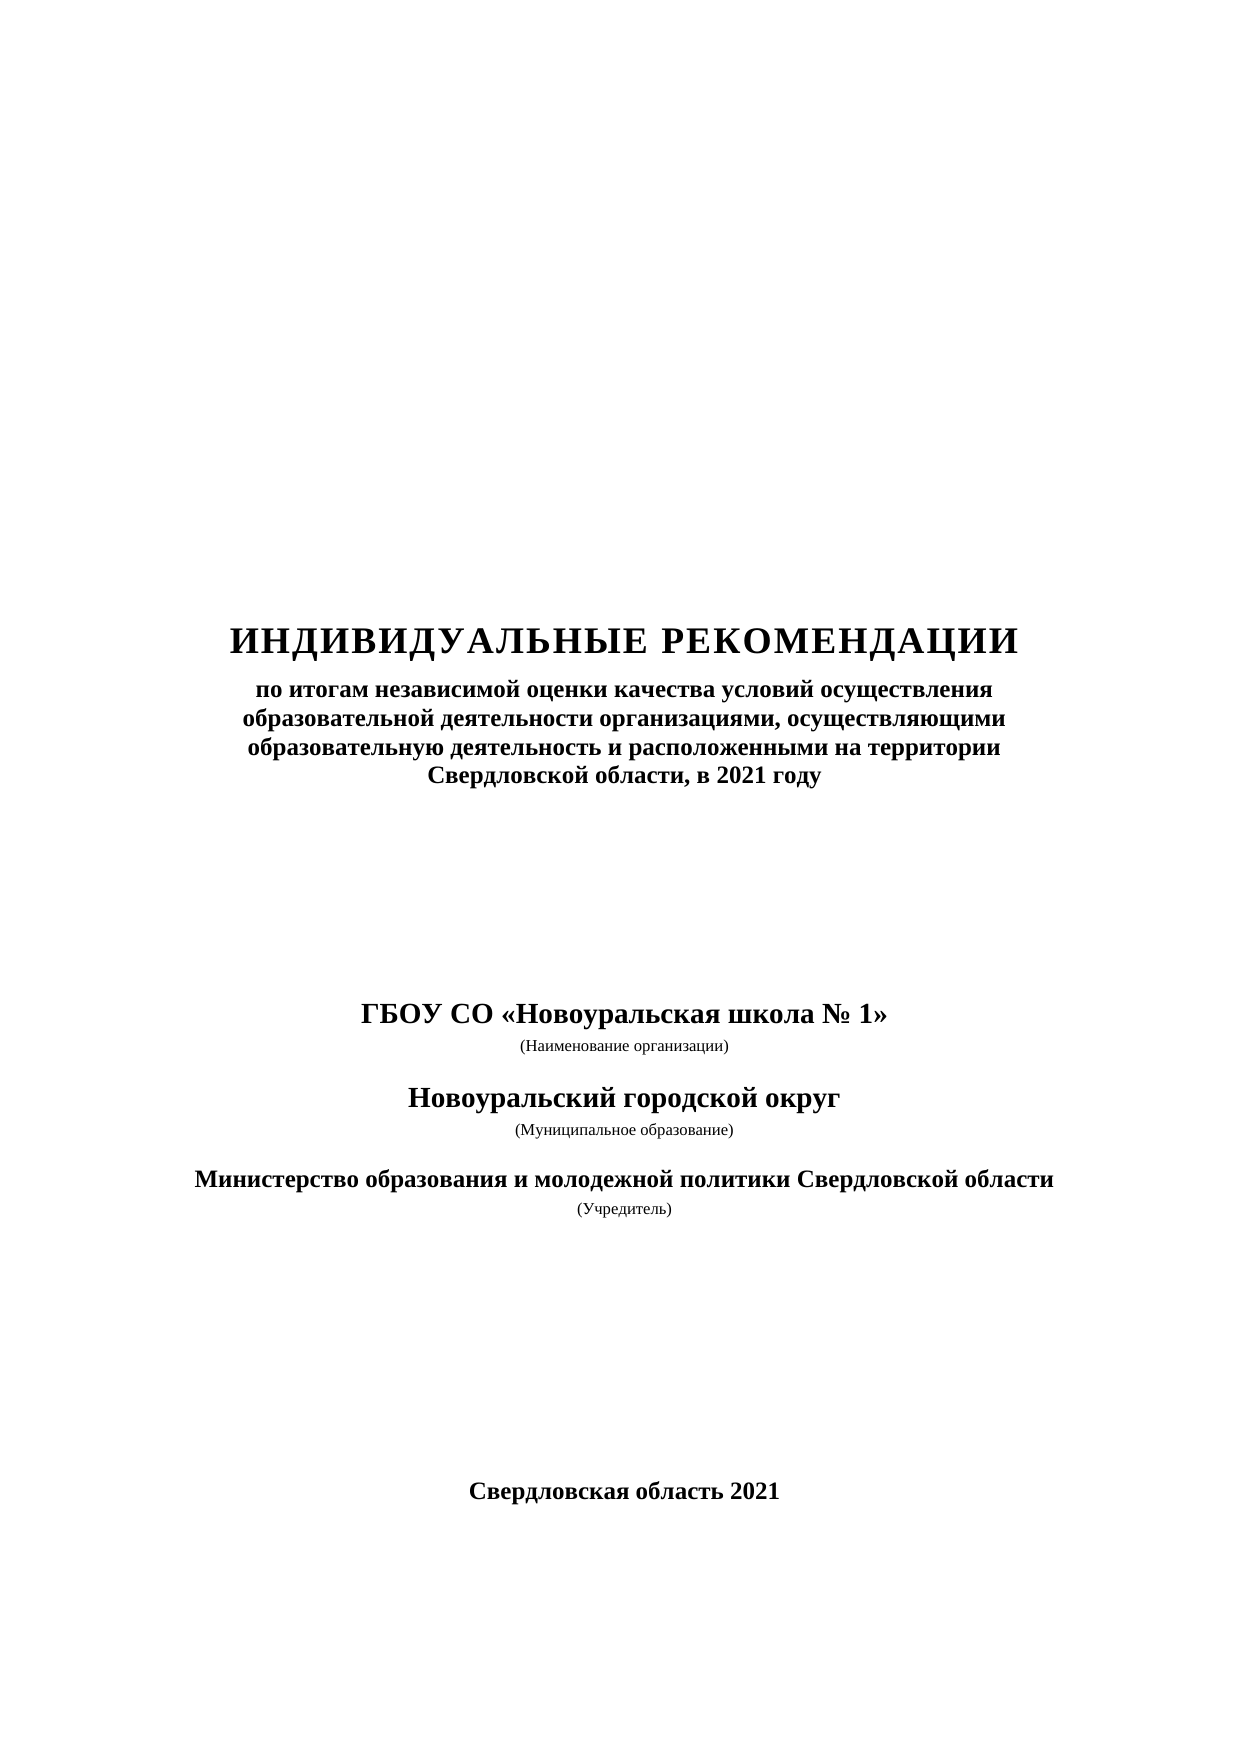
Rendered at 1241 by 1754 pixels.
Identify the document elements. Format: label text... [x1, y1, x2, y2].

text ГБОУ СО «Новоуральская школа № 1» [177, 996, 1071, 1030]
text ИНДИВИДУАЛЬНЫЕ РЕКОМЕНДАЦИИ [177, 619, 1071, 662]
text Новоуральский городской округ [177, 1080, 1071, 1114]
text (Учредитель) [177, 1199, 1071, 1218]
text (Наименование организации) [177, 1036, 1071, 1055]
text по итогам независимой оценки качества условий осуществления образовательной деятельности организациями, осуществляющими образовательную деятельность и расположенными на территории Свердловской области, в 2021 году [177, 674, 1071, 789]
text Свердловская область 2021 [177, 1476, 1071, 1505]
text Министерство образования и молодежной политики Свердловской области [177, 1164, 1071, 1193]
text (Муниципальное образование) [177, 1120, 1071, 1139]
